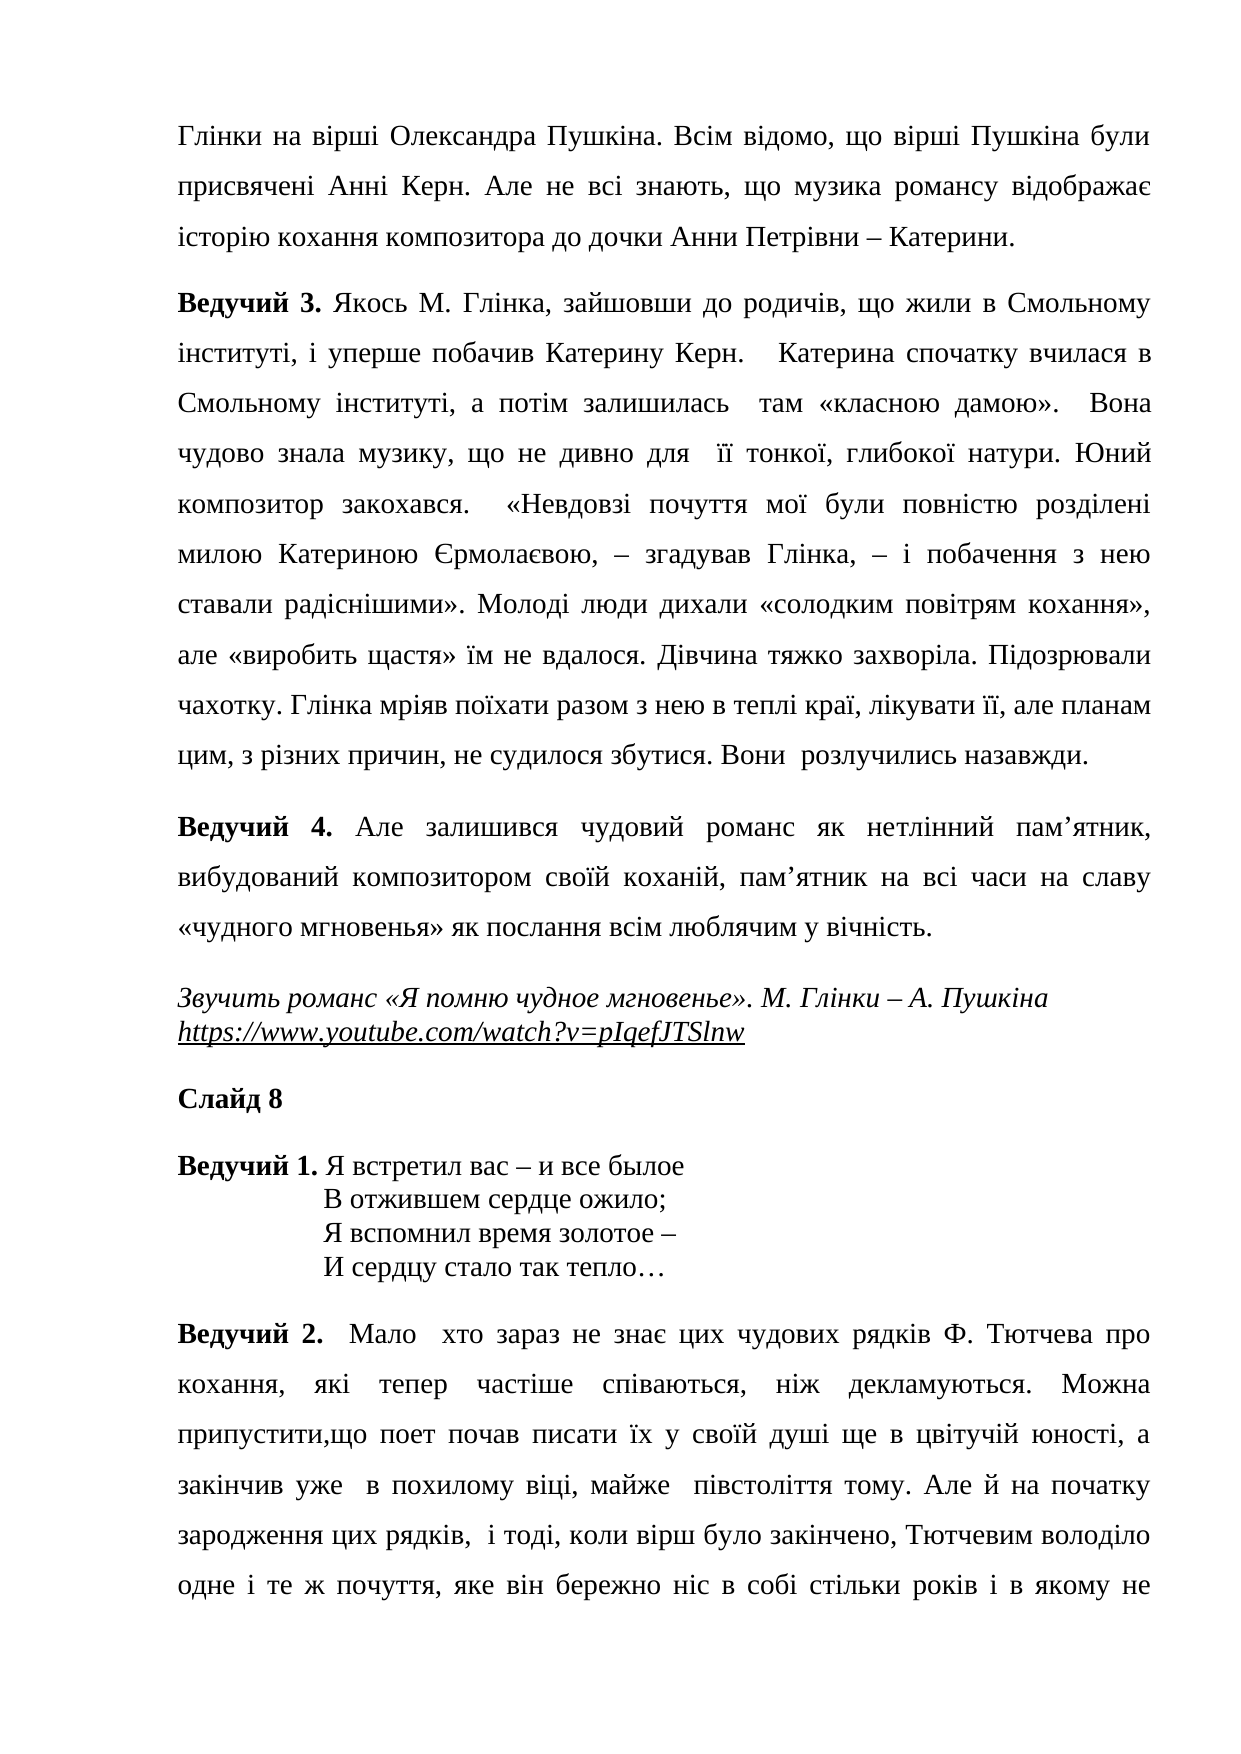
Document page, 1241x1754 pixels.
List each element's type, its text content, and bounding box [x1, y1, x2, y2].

text https://www.youtube.com/watch?v=pIqefJTSlnw [177, 1014, 1152, 1047]
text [177, 118, 1152, 252]
text Я вспомнил время золотое – [177, 1215, 1152, 1249]
text Слайд 8 [177, 1081, 1152, 1114]
text Ведучий 4. Але залишився чудовий романс як нетлінний пам’ятник, вибудований композитором своїй коханій, пам’ятник на всі часи на славу «чудного мгновенья» як послання всім люблячим у вічність. [177, 809, 1152, 943]
text Ведучий 3. Якось М. Глінка, зайшовши до родичів, що жили в Смольному інституті, і уперше побачив Катерину Керн. Катерина спочатку вчилася в Смольному інституті, а потім залишилась там «класною дамою». Вона чудово знала музику, що не дивно для її тонкої, глибокої натури. Юний композитор закохався. «Невдовзі почуття мої були повністю розділені милою Катериною Єрмолаєвою, – згадував Глінка, – і побачення з нею ставали радіснішими». Молоді люди дихали «солодким повітрям кохання», але «виробить щастя» їм не вдалося. Дівчина тяжко захворіла. Підозрювали чахотку. Глінка мріяв поїхати разом з нею в теплі краї, лікувати її, але планам цим, з різних причин, не судилося збутися. Вони розлучились назавжди. [177, 285, 1152, 771]
text В отжившем сердце ожило; [177, 1182, 1152, 1215]
text Ведучий 1. Я встретил вас – и все былое [177, 1148, 1152, 1182]
text Звучить романс «Я помню чудное мгновенье». М. Глінки – А. Пушкіна [177, 980, 1152, 1014]
text И сердцу стало так тепло… [177, 1249, 1152, 1282]
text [177, 1316, 1152, 1601]
